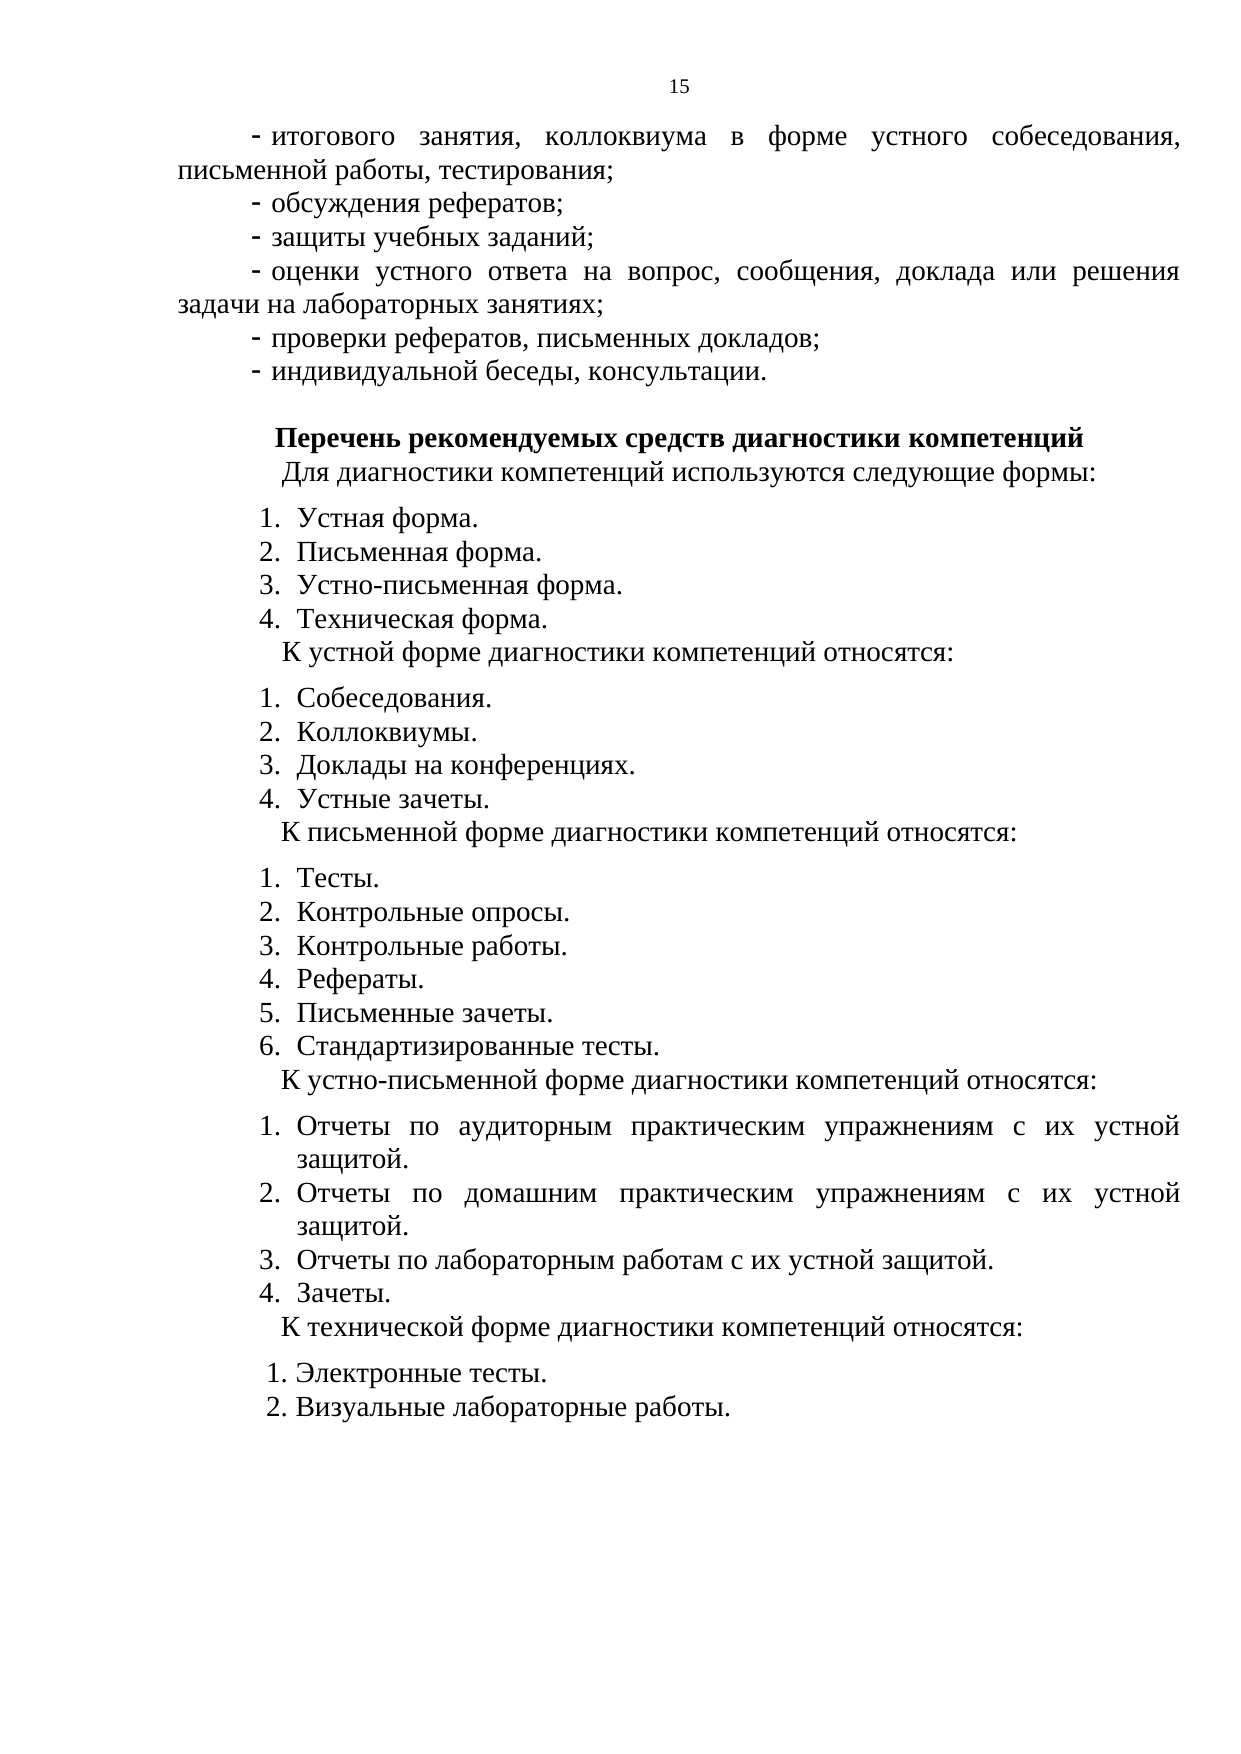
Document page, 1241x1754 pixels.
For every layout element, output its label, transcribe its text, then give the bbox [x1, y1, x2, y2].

text Перечень рекомендуемых средств диагностики компетенций [177, 421, 1181, 454]
list Тесты. [259, 861, 1181, 894]
list Визуальные лабораторные работы. [266, 1389, 1181, 1422]
list защиты учебных заданий; [177, 219, 1181, 253]
list Электронные тесты. [266, 1355, 1181, 1389]
list Доклады на конференциях. [259, 747, 1181, 781]
list Устные зачеты. [259, 781, 1181, 814]
list Отчеты по аудиторным практическим упражнениям с их устной защитой. [259, 1108, 1181, 1175]
list Контрольные работы. [259, 928, 1181, 961]
list Собеседования. [259, 680, 1181, 714]
text К устно-письменной форме диагностики компетенций относятся: [207, 1062, 1181, 1095]
list итогового занятия, коллоквиума в форме устного собеседования, письменной работы, тестирования; [177, 118, 1181, 185]
list Устно-письменная форма. [259, 567, 1181, 601]
list Стандартизированные тесты. [259, 1028, 1181, 1062]
list Устная форма. [259, 500, 1181, 534]
list Рефераты. [259, 961, 1181, 995]
list проверки рефератов, письменных докладов; [177, 320, 1181, 353]
list Зачеты. [259, 1276, 1181, 1309]
list Письменные зачеты. [259, 995, 1181, 1028]
list индивидуальной беседы, консультации. [177, 353, 1181, 387]
list обсуждения рефератов; [177, 185, 1181, 219]
list Коллоквиумы. [259, 714, 1181, 747]
text Для диагностики компетенций используются следующие формы: [207, 454, 1181, 488]
list Техническая форма. [259, 601, 1181, 634]
text К технической форме диагностики компетенций относятся: [207, 1309, 1181, 1343]
list Контрольные опросы. [259, 894, 1181, 928]
list оценки устного ответа на вопрос, сообщения, доклада или решения задачи на лабораторных занятиях; [177, 253, 1181, 320]
text К устной форме диагностики компетенций относятся: [207, 634, 1181, 668]
list Отчеты по лабораторным работам с их устной защитой. [259, 1242, 1181, 1276]
list Письменная форма. [259, 534, 1181, 567]
list Отчеты по домашним практическим упражнениям с их устной защитой. [259, 1175, 1181, 1242]
text К письменной форме диагностики компетенций относятся: [207, 814, 1181, 848]
